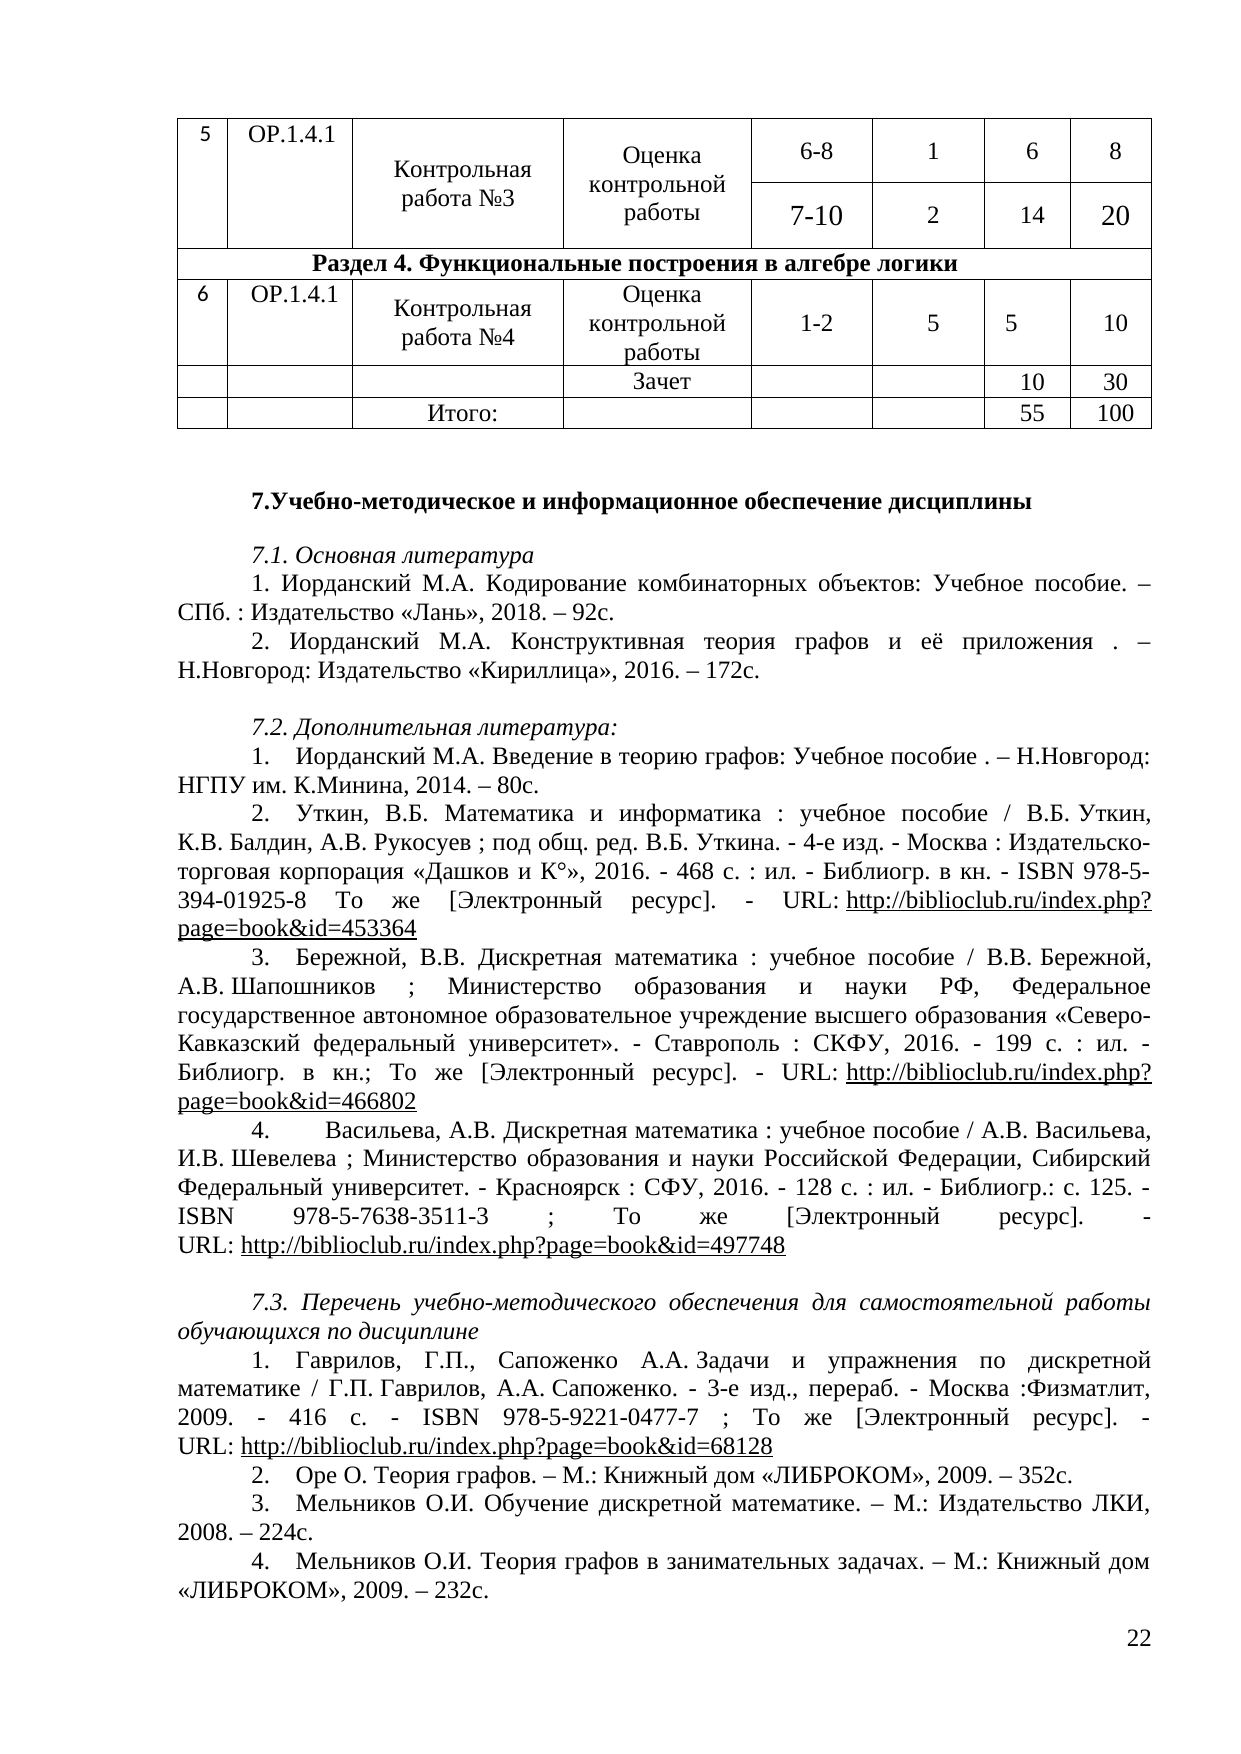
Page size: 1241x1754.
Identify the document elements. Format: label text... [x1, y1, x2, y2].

table_cell 8 [1071, 119, 1151, 182]
table_cell 30 [1071, 366, 1151, 397]
table_cell [752, 366, 872, 397]
table_cell 55 [985, 398, 1070, 428]
table_cell Оценка контрольной работы [564, 280, 751, 365]
table_cell Раздел 4. Функциональные построения в алгебре логики [178, 249, 1151, 279]
table_cell 6 [178, 280, 227, 365]
table_cell 1 [873, 119, 984, 182]
list Иорданский М.А. Введение в теорию графов: Учебное пособие . – Н.Новгород: НГПУ им. К.Минина, 2014. – 80с. [177, 741, 1152, 798]
table_cell Контрольная работа №3 [353, 119, 563, 247]
table_cell [873, 398, 984, 428]
list Васильева, А.В. Дискретная математика : учебное пособие / А.В. Васильева, И.В. Шевелева ; Министерство образования и науки Российской Федерации, Сибирский Федеральный университет. - Красноярск : СФУ, 2016. - 128 с. : ил. - Библиогр.: с. 125. - ISBN 978-5-7638-3511-3 ; То же [Электронный ресурс]. - URL: http://biblioclub.ru/index.php?page=book&id=497748 [177, 1115, 1152, 1258]
table_cell Итого: [353, 398, 563, 428]
table_cell 20 [1071, 183, 1151, 247]
table_cell 10 [985, 366, 1070, 397]
text 2. Иорданский М.А. Конструктивная теория графов и её приложения . – Н.Новгород: Издательство «Кириллица», 2016. – 172с. [177, 626, 1152, 683]
table_cell [752, 398, 872, 428]
table_cell 5 [873, 280, 984, 365]
table_cell 1-2 [752, 280, 872, 365]
table_cell [228, 398, 352, 428]
table_cell 14 [985, 183, 1070, 247]
table_cell 10 [1071, 280, 1151, 365]
table_cell 7-10 [752, 183, 872, 247]
text 7.Учебно-методическое и информационное обеспечение дисциплины [177, 486, 1152, 515]
text 7.2. Дополнительная литература: [177, 712, 1152, 741]
table_cell 5 [178, 119, 227, 247]
table_cell ОР.1.4.1 [228, 119, 352, 247]
table_cell Зачет [564, 366, 751, 397]
text 7.1. Основная литература [177, 540, 1152, 568]
list Бережной, В.В. Дискретная математика : учебное пособие / В.В. Бережной, А.В. Шапошников ; Министерство образования и науки РФ, Федеральное государственное автономное образовательное учреждение высшего образования «Северо-Кавказский федеральный университет». - Ставрополь : СКФУ, 2016. - 199 с. : ил. - Библиогр. в кн.; То же [Электронный ресурс]. - URL: http://biblioclub.ru/index.php?page=book&id=466802 [177, 942, 1152, 1115]
table_cell [873, 366, 984, 397]
table_cell 2 [873, 183, 984, 247]
table_cell 6 [985, 119, 1070, 182]
text 1. Иорданский М.А. Кодирование комбинаторных объектов: Учебное пособие. – СПб. : Издательство «Лань», 2018. – 92с. [177, 568, 1152, 626]
table_cell 6-8 [752, 119, 872, 182]
table_cell [353, 366, 563, 397]
list Мельников О.И. Обучение дискретной математике. – М.: Издательство ЛКИ, 2008. – 224с. [177, 1488, 1152, 1546]
table_cell [228, 366, 352, 397]
list Мельников О.И. Теория графов в занимательных задачах. – М.: Книжный дом «ЛИБРОКОМ», 2009. – 232с. [177, 1546, 1152, 1603]
table_cell 100 [1071, 398, 1151, 428]
table_cell 5 [985, 280, 1070, 365]
list Гаврилов, Г.П., Сапоженко А.А. Задачи и упражнения по дискретной математике / Г.П. Гаврилов, А.А. Сапоженко. - 3-е изд., перераб. - Москва :Физматлит, 2009. - 416 с. - ISBN 978-5-9221-0477-7 ; То же [Электронный ресурс]. - URL: http://biblioclub.ru/index.php?page=book&id=68128 [177, 1345, 1152, 1460]
table_cell [178, 366, 227, 397]
table_cell [178, 398, 227, 428]
table_cell Контрольная работа №4 [353, 280, 563, 365]
list Оре О. Теория графов. – М.: Книжный дом «ЛИБРОКОМ», 2009. – 352с. [177, 1460, 1152, 1488]
table_cell ОР.1.4.1 [228, 280, 352, 365]
text 7.3. Перечень учебно-методического обеспечения для самостоятельной работы обучающихся по дисциплине [177, 1287, 1152, 1345]
list Уткин, В.Б. Математика и информатика : учебное пособие / В.Б. Уткин, К.В. Балдин, А.В. Рукосуев ; под общ. ред. В.Б. Уткина. - 4-е изд. - Москва : Издательско-торговая корпорация «Дашков и К°», 2016. - 468 с. : ил. - Библиогр. в кн. - ISBN 978-5-394-01925-8 То же [Электронный ресурс]. - URL: http://biblioclub.ru/index.php?page=book&id=453364 [177, 798, 1152, 942]
table_cell [564, 398, 751, 428]
table_cell Оценка контрольной работы [564, 119, 751, 247]
